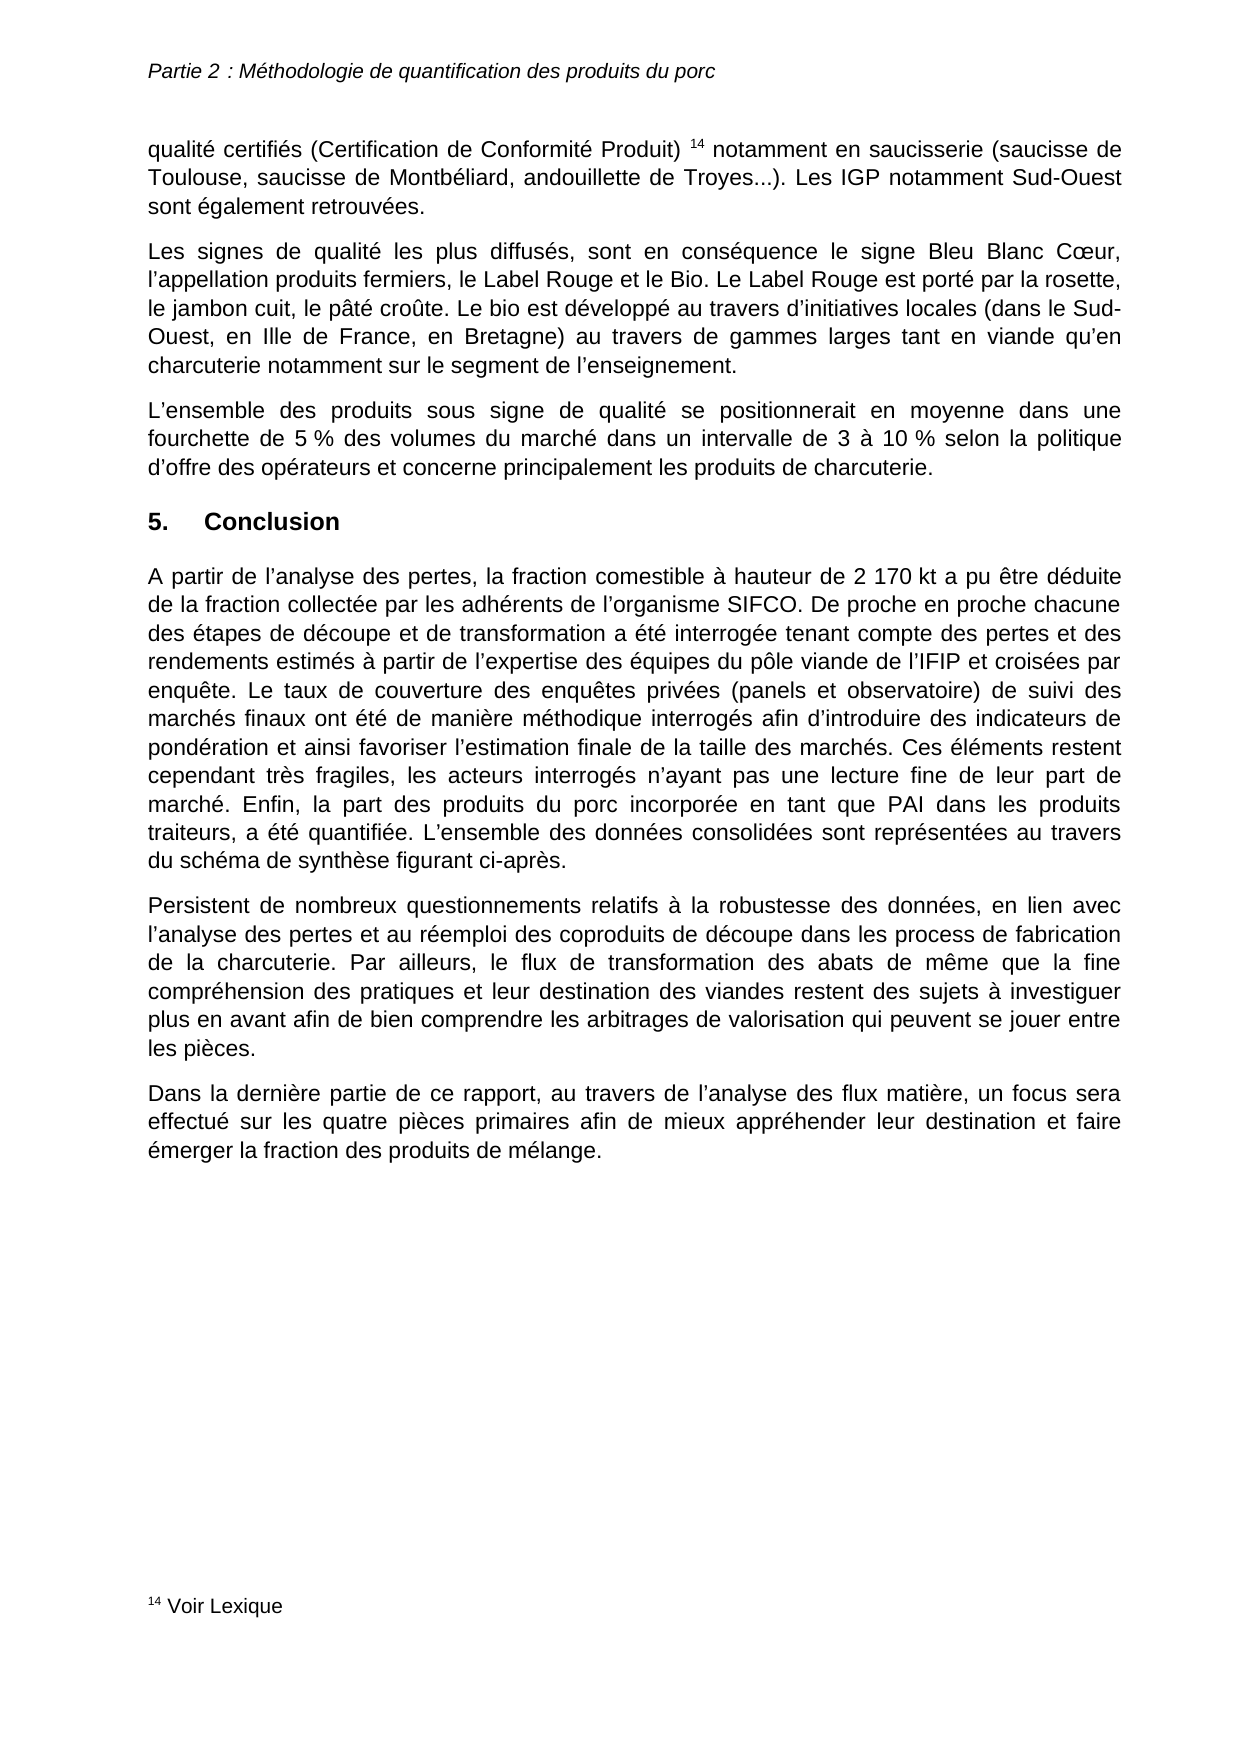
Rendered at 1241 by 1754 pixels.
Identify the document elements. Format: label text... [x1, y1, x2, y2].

text Dans la dernière partie de ce rapport, au travers de l’analyse des flux matière, un focus sera effectué sur les quatre pièces primaires afin de mieux appréhender leur destination et faire émerger la fraction des produits de mélange. [148, 1080, 1122, 1163]
text A partir de l’analyse des pertes, la fraction comestible à hauteur de 2 170 kt a pu être déduite de la fraction collectée par les adhérents de l’organisme SIFCO. De proche en proche chacune des étapes de découpe et de transformation a été interrogée tenant compte des pertes et des rendements estimés à partir de l’expertise des équipes du pôle viande de l’IFIP et croisées par enquête. Le taux de couverture des enquêtes privées (panels et observatoire) de suivi des marchés finaux ont été de manière méthodique interrogés afin d’introduire des indicateurs de pondération et ainsi favoriser l’estimation finale de la taille des marchés. Ces éléments restent cependant très fragiles, les acteurs interrogés n’ayant pas une lecture fine de leur part de marché. Enfin, la part des produits du porc incorporée en tant que PAI dans les produits traiteurs, a été quantifiée. L’ensemble des données consolidées sont représentées au travers du schéma de synthèse figurant ci-après. [148, 563, 1122, 874]
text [148, 136, 1122, 219]
text Persistent de nombreux questionnements relatifs à la robustesse des données, en lien avec l’analyse des pertes et au réemploi des coproduits de découpe dans les process de fabrication de la charcuterie. Par ailleurs, le flux de transformation des abats de même que la fine compréhension des pratiques et leur destination des viandes restent des sujets à investiguer plus en avant afin de bien comprendre les arbitrages de valorisation qui peuvent se jouer entre les pièces. [148, 892, 1122, 1061]
text Les signes de qualité les plus diffusés, sont en conséquence le signe Bleu Blanc Cœur, l’appellation produits fermiers, le Label Rouge et le Bio. Le Label Rouge est porté par la rosette, le jambon cuit, le pâté croûte. Le bio est développé au travers d’initiatives locales (dans le Sud-Ouest, en Ille de France, en Bretagne) au travers de gammes larges tant en viande qu’en charcuterie notamment sur le segment de l’enseignement. [148, 238, 1122, 378]
text L’ensemble des produits sous signe de qualité se positionnerait en moyenne dans une fourchette de 5 % des volumes du marché dans un intervalle de 3 à 10 % selon la politique d’offre des opérateurs et concerne principalement les produits de charcuterie. [148, 397, 1122, 480]
subtitle Conclusion [148, 507, 1122, 536]
